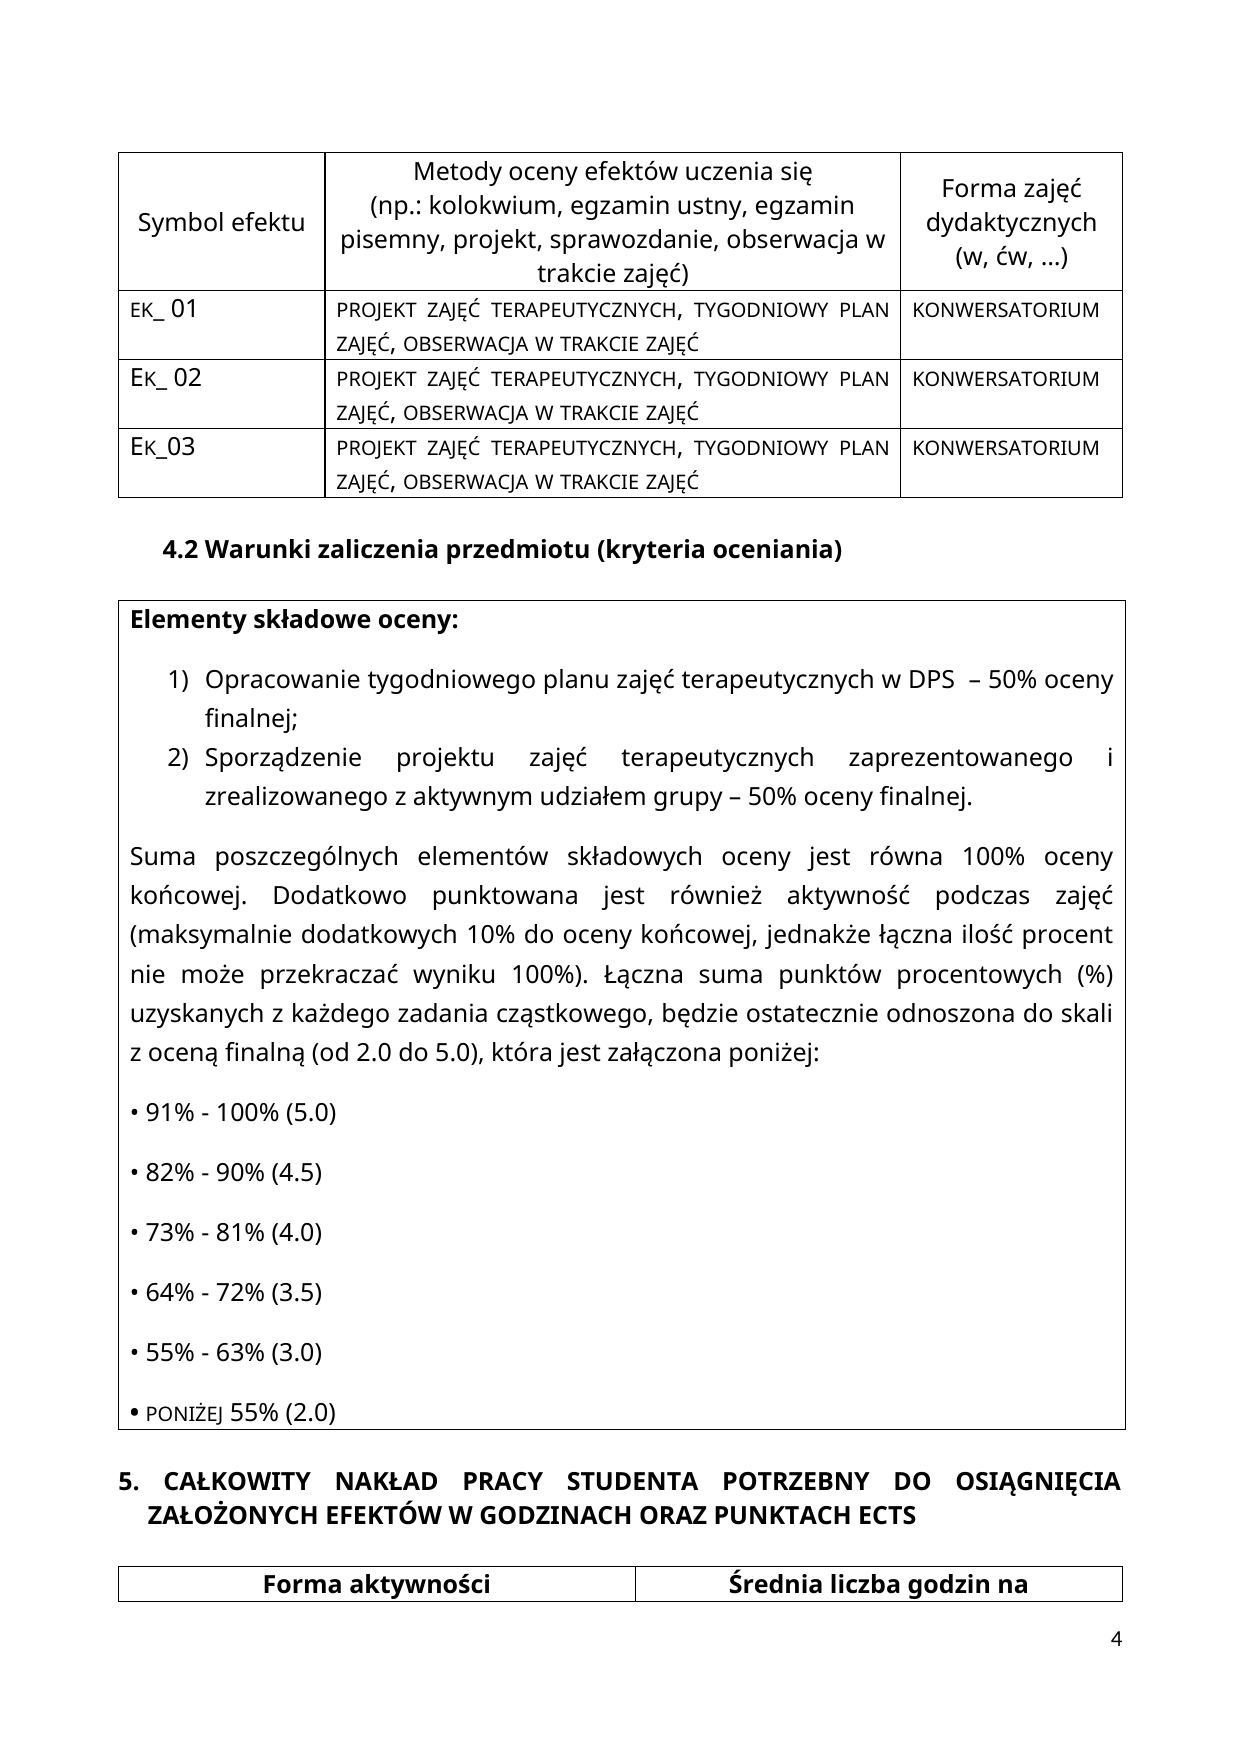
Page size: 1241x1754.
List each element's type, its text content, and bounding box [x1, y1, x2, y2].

table_cell projekt zajęć terapeutycznych, tygodniowy plan zajęć, obserwacja w trakcie zajęć [326, 291, 900, 359]
text 4.2 Warunki zaliczenia przedmiotu (kryteria oceniania) [162, 532, 1122, 566]
table_header Symbol efektu [119, 153, 324, 289]
table_cell Ek_ 02 [119, 360, 324, 428]
table_cell Ek_03 [119, 429, 324, 497]
table_cell projekt zajęć terapeutycznych, tygodniowy plan zajęć, obserwacja w trakcie zajęć [326, 429, 900, 497]
table_cell konwersatorium [901, 360, 1122, 428]
table_cell projekt zajęć terapeutycznych, tygodniowy plan zajęć, obserwacja w trakcie zajęć [326, 360, 900, 428]
table_cell ek_ 01 [119, 291, 324, 359]
table_cell konwersatorium [901, 291, 1122, 359]
table_header Forma aktywności [119, 1567, 635, 1601]
table_cell konwersatorium [901, 429, 1122, 497]
table_header Forma zajęć dydaktycznych (w, ćw, …) [901, 153, 1122, 289]
table_header Elementy składowe oceny: Opracowanie tygodniowego planu zajęć terapeutycznych w DPS – 50% oceny finalnej; Sporządzenie projektu zajęć terapeutycznych zaprezentowanego i zrealizowanego z aktywnym udziałem grupy – 50% oceny finalnej. Suma poszczególnych elementów składowych oceny jest równa 100% oceny końcowej. Dodatkowo punktowana jest również aktywność podczas zajęć (maksymalnie dodatkowych 10% do oceny końcowej, jednakże łączna ilość procent nie może przekraczać wyniku 100%). Łączna suma punktów procentowych (%) uzyskanych z każdego zadania cząstkowego, będzie ostatecznie odnoszona do skali z oceną finalną (od 2.0 do 5.0), która jest załączona poniżej: • 91% - 100% (5.0) • 82% - 90% (4.5) • 73% - 81% (4.0) • 64% - 72% (3.5) • 55% - 63% (3.0) • poniżej 55% (2.0) [119, 601, 1125, 1429]
text 5. CAŁKOWITY NAKŁAD PRACY STUDENTA POTRZEBNY DO OSIĄGNIĘCIA ZAŁOŻONYCH EFEKTÓW W GODZINACH ORAZ PUNKTACH ECTS [118, 1464, 1122, 1532]
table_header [636, 1567, 1122, 1601]
table_header Metody oceny efektów uczenia się (np.: kolokwium, egzamin ustny, egzamin pisemny, projekt, sprawozdanie, obserwacja w trakcie zajęć) [326, 153, 900, 289]
